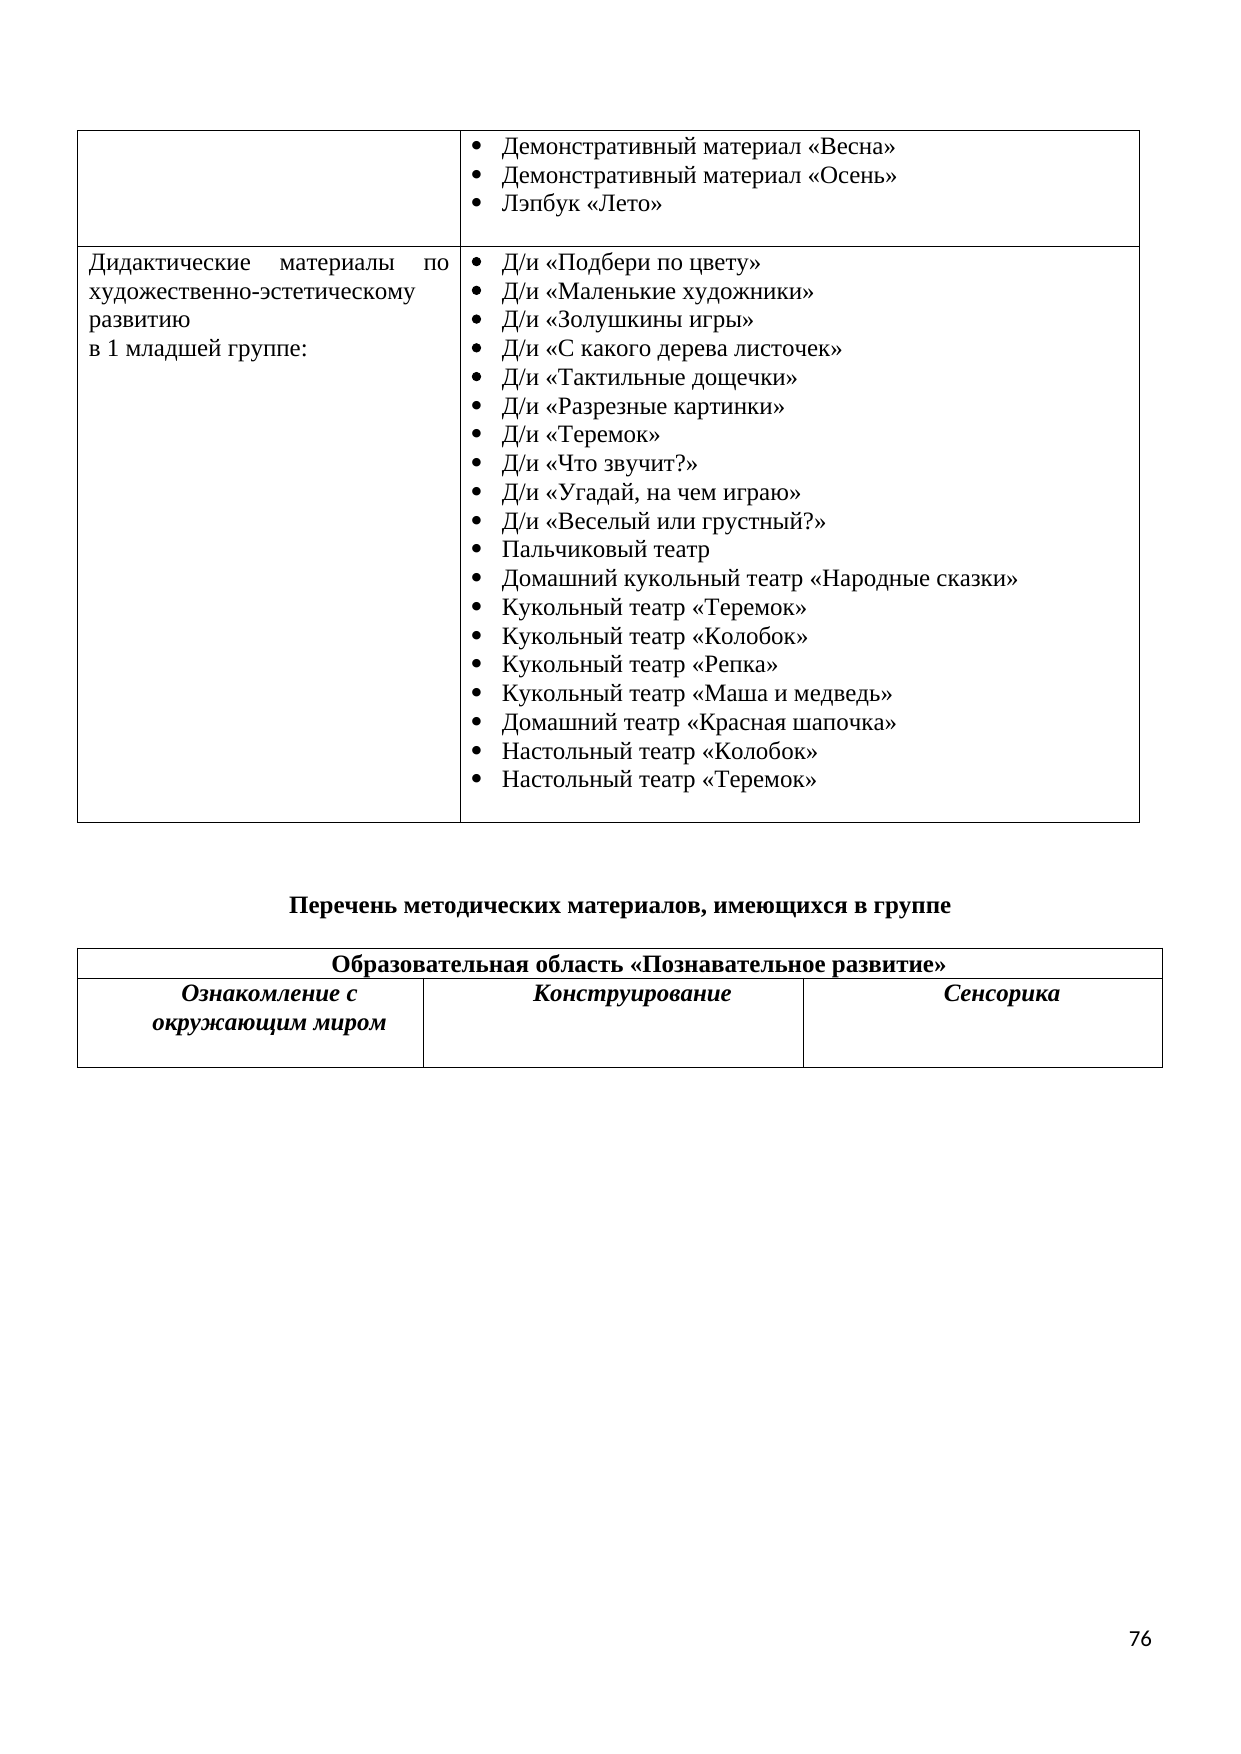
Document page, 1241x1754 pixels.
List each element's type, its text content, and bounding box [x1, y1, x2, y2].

table_cell Дидактические материалы по художественно-эстетическому развитию в 1 младшей группе: [78, 247, 460, 822]
table_cell Конструирование [424, 979, 803, 1067]
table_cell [78, 131, 460, 246]
table_cell Ознакомление с окружающим миром [78, 979, 423, 1067]
text Перечень методических материалов, имеющихся в группе [89, 890, 1152, 919]
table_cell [461, 131, 1139, 246]
table_header Образовательная область «Познавательное развитие» [78, 949, 1162, 977]
table_cell Сенсорика [804, 979, 1162, 1067]
table_cell Д/и «Подбери по цвету» Д/и «Маленькие художники» Д/и «Золушкины игры» Д/и «С какого дерева листочек» Д/и «Тактильные дощечки» Д/и «Разрезные картинки» Д/и «Теремок» Д/и «Что звучит?» Д/и «Угадай, на чем играю» Д/и «Веселый или грустный?» Пальчиковый театр Домашний кукольный театр «Народные сказки» Кукольный театр «Теремок» Кукольный театр «Колобок» Кукольный театр «Репка» Кукольный театр «Маша и медведь» Домашний театр «Красная шапочка» Настольный театр «Колобок» Настольный театр «Теремок» [461, 247, 1139, 822]
